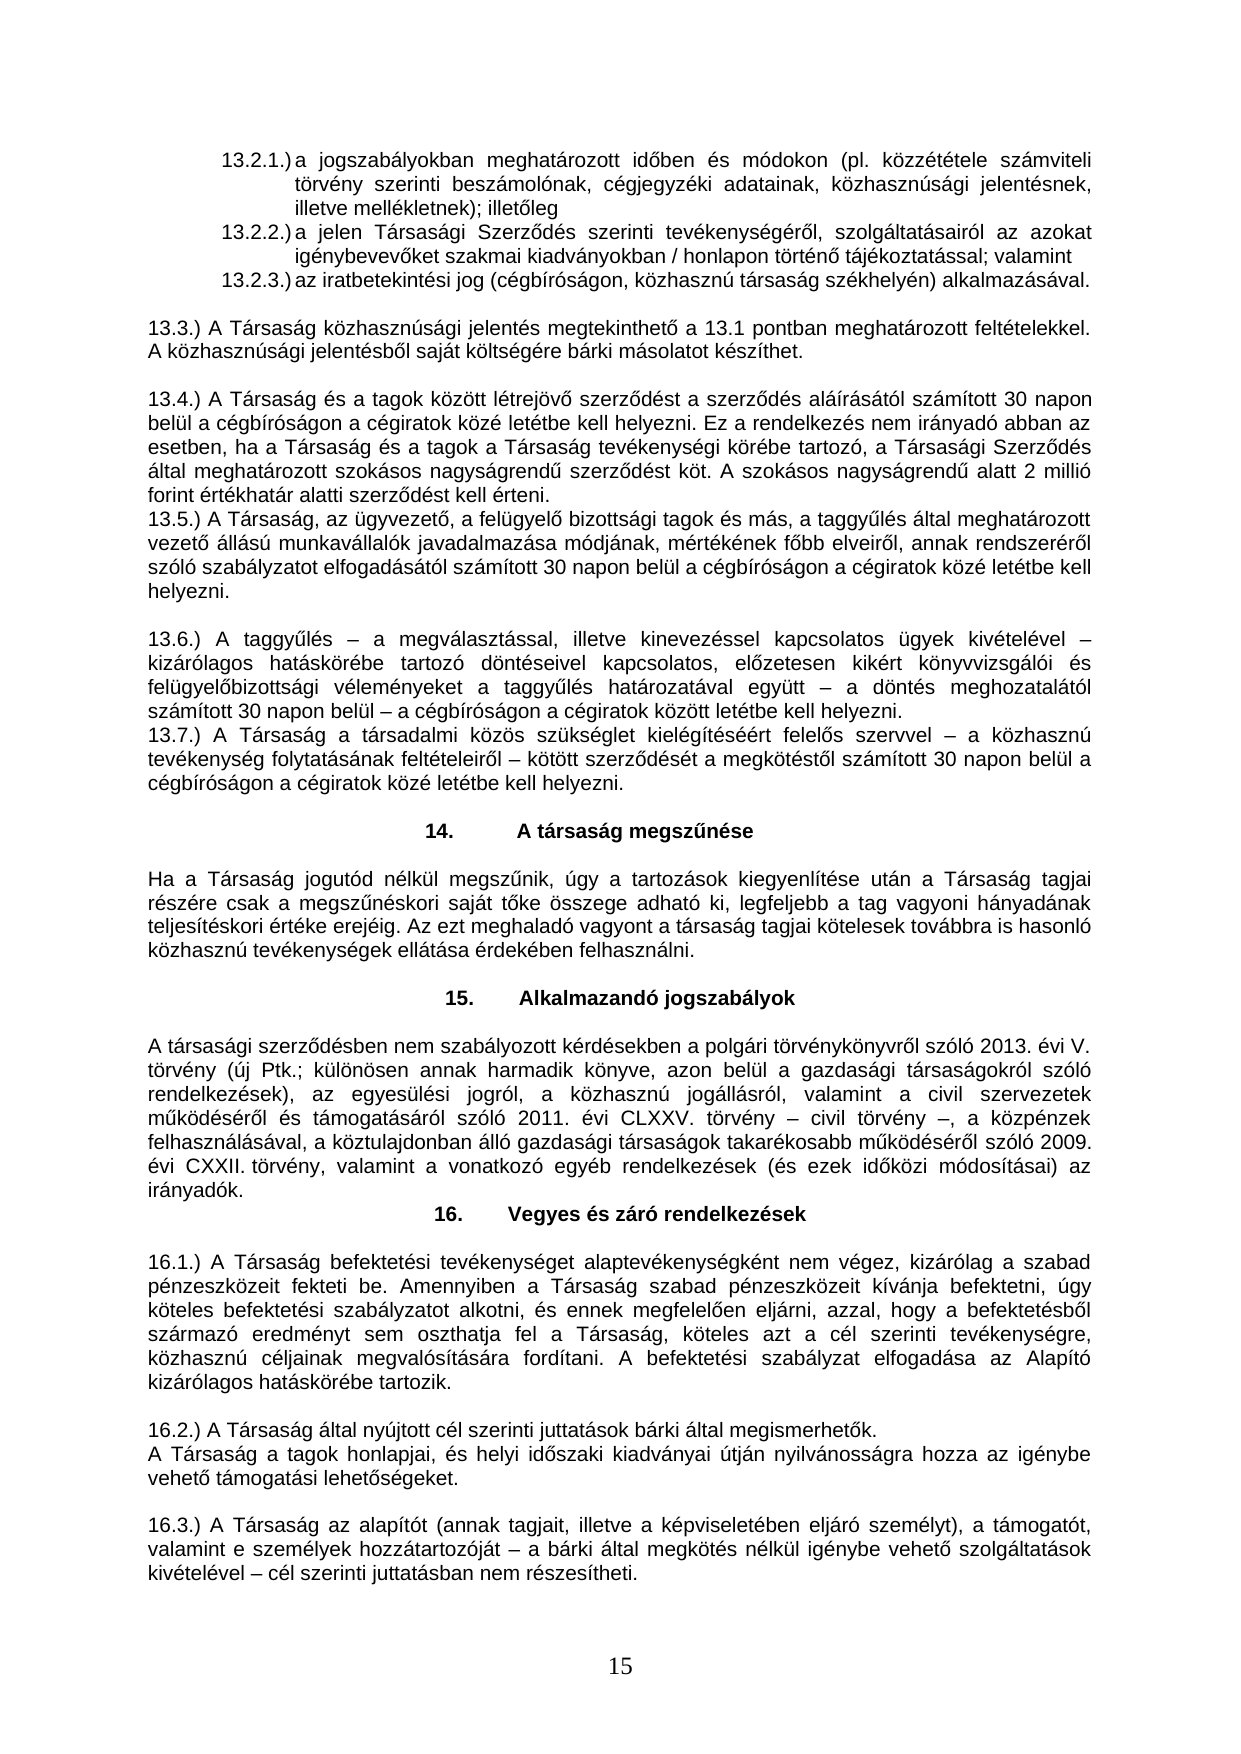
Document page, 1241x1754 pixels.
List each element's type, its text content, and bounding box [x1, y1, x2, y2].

text 13.5.) A Társaság, az ügyvezető, a felügyelő bizottsági tagok és más, a taggyűlés által meghatározott vezető állású munkavállalók javadalmazása módjának, mértékének főbb elveiről, annak rendszeréről szóló szabályzatot elfogadásától számított 30 napon belül a cégbíróságon a cégiratok közé letétbe kell helyezni. [148, 507, 1092, 603]
text 16.3.) A Társaság az alapítót (annak tagjait, illetve a képviseletében eljáró személyt), a támogatót, valamint e személyek hozzátartozóját – a bárki által megkötés nélkül igénybe vehető szolgáltatások kivételével – cél szerinti juttatásban nem részesítheti. [148, 1513, 1092, 1585]
text 16.1.) A Társaság befektetési tevékenységet alaptevékenységként nem végez, kizárólag a szabad pénzeszközeit fekteti be. Amennyiben a Társaság szabad pénzeszközeit kívánja befektetni, úgy köteles befektetési szabályzatot alkotni, és ennek megfelelően eljárni, azzal, hogy a befektetésből származó eredményt sem oszthatja fel a Társaság, köteles azt a cél szerinti tevékenységre, közhasznú céljainak megvalósítására fordítani. A befektetési szabályzat elfogadása az Alapító kizárólagos hatáskörébe tartozik. [148, 1250, 1092, 1393]
text 13.3.) A Társaság közhasznúsági jelentés megtekinthető a 13.1 pontban meghatározott feltételekkel. A közhasznúsági jelentésből saját költségére bárki másolatot készíthet. [148, 315, 1092, 363]
text 13.6.) A taggyűlés – a megválasztással, illetve kinevezéssel kapcsolatos ügyek kivételével – kizárólagos hatáskörébe tartozó döntéseivel kapcsolatos, előzetesen kikért könyvvizsgálói és felügyelőbizottsági véleményeket a taggyűlés határozatával együtt – a döntés meghozatalától számított 30 napon belül – a cégbíróságon a cégiratok között letétbe kell helyezni. [148, 627, 1092, 723]
text A Társaság a tagok honlapjai, és helyi időszaki kiadványai útján nyilvánosságra hozza az igénybe vehető támogatási lehetőségeket. [148, 1441, 1092, 1489]
text 13.7.) A Társaság a társadalmi közös szükséglet kielégítéséért felelős szervvel – a közhasznú tevékenység folytatásának feltételeiről – kötött szerződését a megkötéstől számított 30 napon belül a cégbíróságon a cégiratok közé letétbe kell helyezni. [148, 723, 1092, 794]
text Ha a Társaság jogutód nélkül megszűnik, úgy a tartozások kiegyenlítése után a Társaság tagjai részére csak a megszűnéskori saját tőke összege adható ki, legfeljebb a tag vagyoni hányadának teljesítéskori értéke erejéig. Az ezt meghaladó vagyont a társaság tagjai kötelesek továbbra is hasonló közhasznú tevékenységek ellátása érdekében felhasználni. [148, 866, 1092, 962]
text 15. Alkalmazandó jogszabályok [148, 986, 1092, 1010]
text 14. A társaság megszűnése [148, 818, 1092, 842]
text 13.2.1.) a jogszabályokban meghatározott időben és módokon (pl. közzététele számviteli törvény szerinti beszámolónak, cégjegyzéki adatainak, közhasznúsági jelentésnek, illetve mellékletnek); illetőleg [221, 148, 1092, 219]
text 13.4.) A Társaság és a tagok között létrejövő szerződést a szerződés aláírásától számított 30 napon belül a cégbíróságon a cégiratok közé letétbe kell helyezni. Ez a rendelkezés nem irányadó abban az esetben, ha a Társaság és a tagok a Társaság tevékenységi körébe tartozó, a Társasági Szerződés által meghatározott szokásos nagyságrendű szerződést köt. A szokásos nagyságrendű alatt 2 millió forint értékhatár alatti szerződést kell érteni. [148, 387, 1092, 507]
text 16. Vegyes és záró rendelkezések [148, 1202, 1092, 1226]
text 13.2.3.) az iratbetekintési jog (cégbíróságon, közhasznú társaság székhelyén) alkalmazásával. [221, 267, 1092, 291]
text A társasági szerződésben nem szabályozott kérdésekben a polgári törvénykönyvről szóló 2013. évi V. törvény (új Ptk.; különösen annak harmadik könyve, azon belül a gazdasági társaságokról szóló rendelkezések), az egyesülési jogról, a közhasznú jogállásról, valamint a civil szervezetek működéséről és támogatásáról szóló 2011. évi CLXXV. törvény – civil törvény –, a közpénzek felhasználásával, a köztulajdonban álló gazdasági társaságok takarékosabb működéséről szóló 2009. évi CXXII. törvény, valamint a vonatkozó egyéb rendelkezések (és ezek időközi módosításai) az irányadók. [148, 1034, 1092, 1202]
text 13.2.2.) a jelen Társasági Szerződés szerinti tevékenységéről, szolgáltatásairól az azokat igénybevevőket szakmai kiadványokban / honlapon történő tájékoztatással; valamint [221, 219, 1092, 267]
text 16.2.) A Társaság által nyújtott cél szerinti juttatások bárki által megismerhetők. [148, 1417, 1092, 1441]
